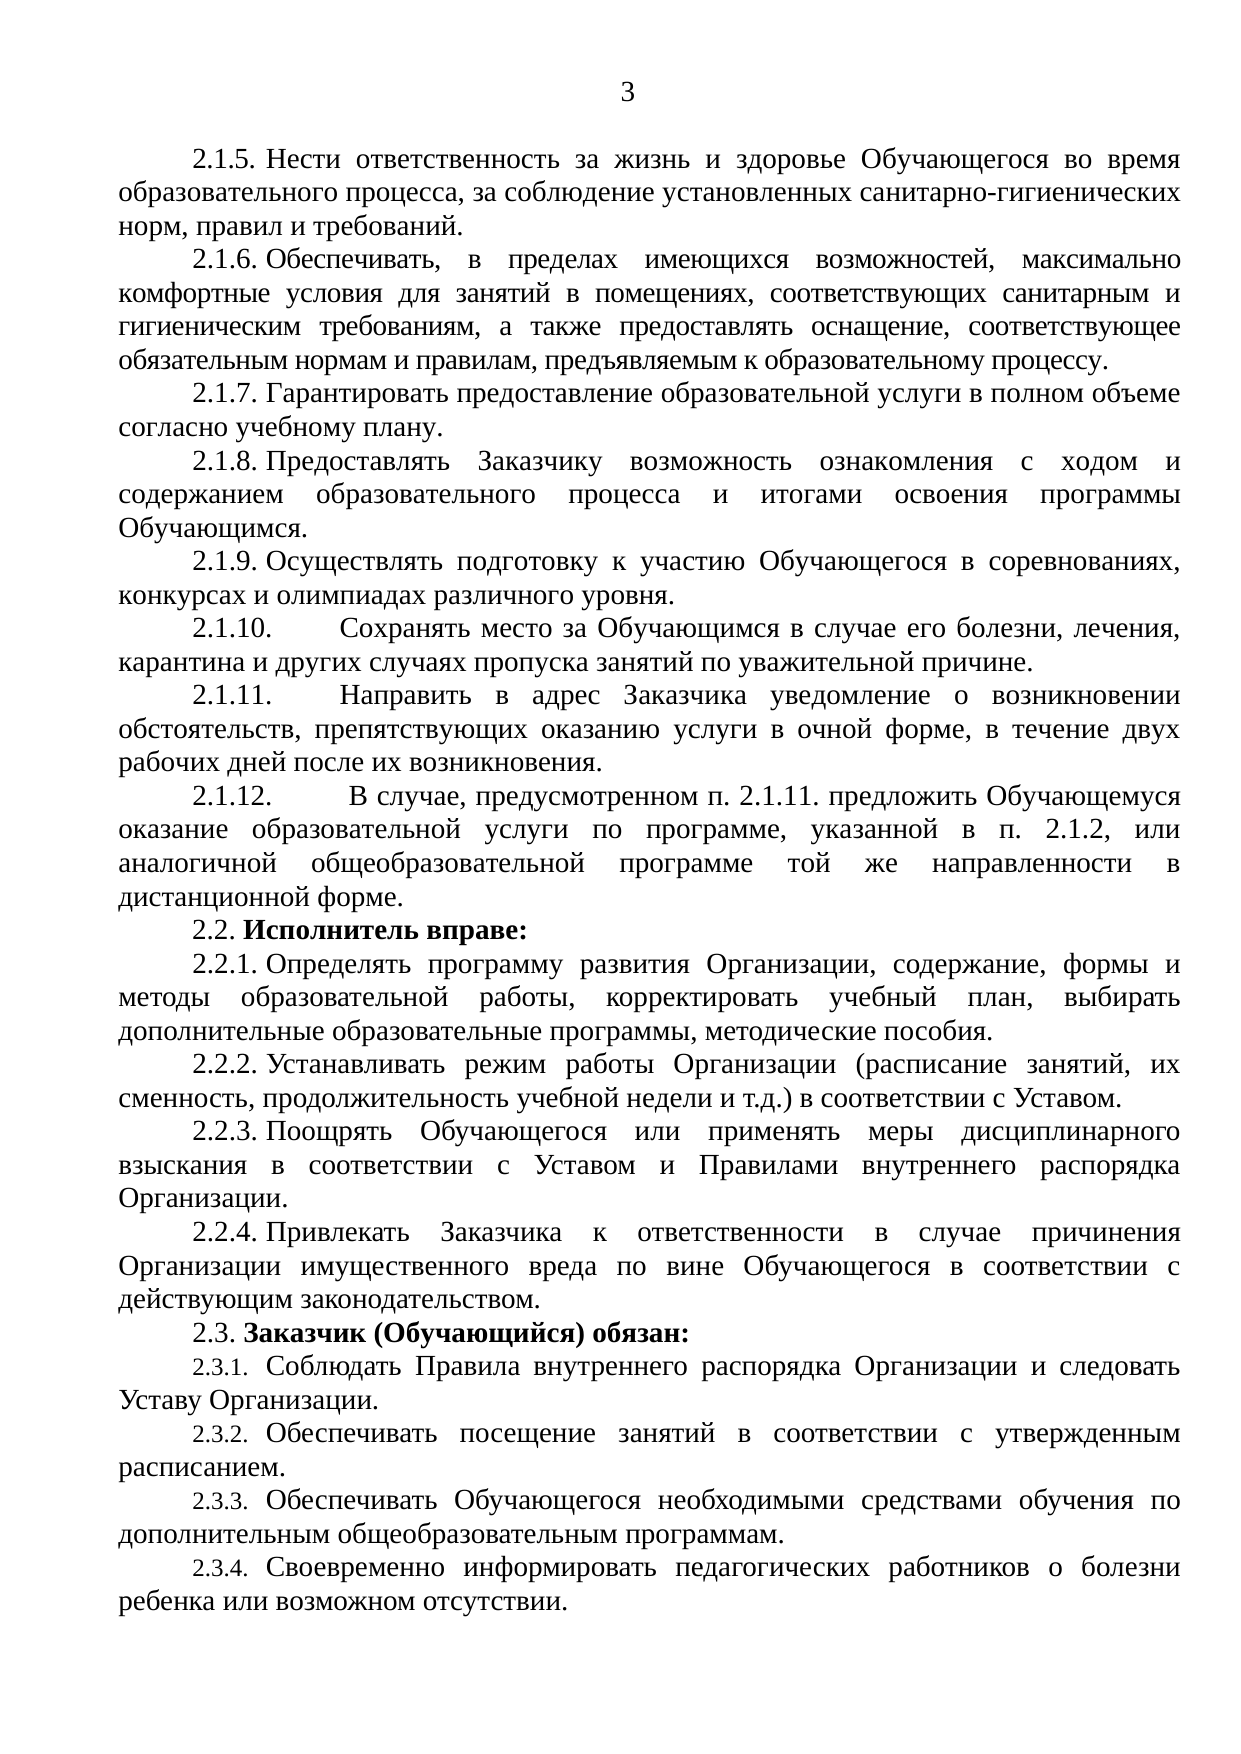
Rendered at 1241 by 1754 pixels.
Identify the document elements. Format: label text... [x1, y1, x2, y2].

list В случае, предусмотренном п. 2.1.11. предложить Обучающемуся оказание образовательной услуги по программе, указанной в п. 2.1.2, или аналогичной общеобразовательной программе той же направленности в дистанционной форме. [118, 778, 1181, 912]
list Предоставлять Заказчику возможность ознакомления с ходом и содержанием образовательного процесса и итогами освоения программы Обучающимся. [118, 443, 1181, 543]
list Обеспечивать Обучающегося необходимыми средствами обучения по дополнительным общеобразовательным программам. [118, 1482, 1181, 1549]
list Устанавливать режим работы Организации (расписание занятий, их сменность, продолжительность учебной недели и т.д.) в соответствии с Уставом. [118, 1046, 1181, 1113]
list Осуществлять подготовку к участию Обучающегося в соревнованиях, конкурсах и олимпиадах различного уровня. [118, 543, 1181, 610]
list Обеспечивать посещение занятий в соответствии с утвержденным расписанием. [118, 1415, 1181, 1482]
list Поощрять Обучающегося или применять меры дисциплинарного взыскания в соответствии с Уставом и Правилами внутреннего распорядка Организации. [118, 1113, 1181, 1214]
list Обеспечивать, в пределах имеющихся возможностей, максимально комфортные условия для занятий в помещениях, соответствующих санитарным и гигиеническим требованиям, а также предоставлять оснащение, соответствующее обязательным нормам и правилам, предъявляемым к образовательному процессу. [118, 241, 1181, 376]
text 2.2. Исполнитель вправе: [118, 912, 1181, 946]
list Направить в адрес Заказчика уведомление о возникновении обстоятельств, препятствующих оказанию услуги в очной форме, в течение двух рабочих дней после их возникновения. [118, 677, 1181, 778]
list Сохранять место за Обучающимся в случае его болезни, лечения, карантина и других случаях пропуска занятий по уважительной причине. [118, 610, 1181, 677]
list Привлекать Заказчика к ответственности в случае причинения Организации имущественного вреда по вине Обучающегося в соответствии с действующим законодательством. [118, 1214, 1181, 1315]
list Своевременно информировать педагогических работников о болезни ребенка или возможном отсутствии. [118, 1549, 1181, 1617]
list Соблюдать Правила внутреннего распорядка Организации и следовать Уставу Организации. [118, 1348, 1181, 1415]
list Гарантировать предоставление образовательной услуги в полном объеме согласно учебному плану. [118, 376, 1181, 443]
list Определять программу развития Организации, содержание, формы и методы образовательной работы, корректировать учебный план, выбирать дополнительные образовательные программы, методические пособия. [118, 946, 1181, 1046]
list Нести ответственность за жизнь и здоровье Обучающегося во время образовательного процесса, за соблюдение установленных санитарно-гигиенических норм, правил и требований. [118, 141, 1181, 241]
text 2.3. Заказчик (Обучающийся) обязан: [118, 1315, 1181, 1348]
